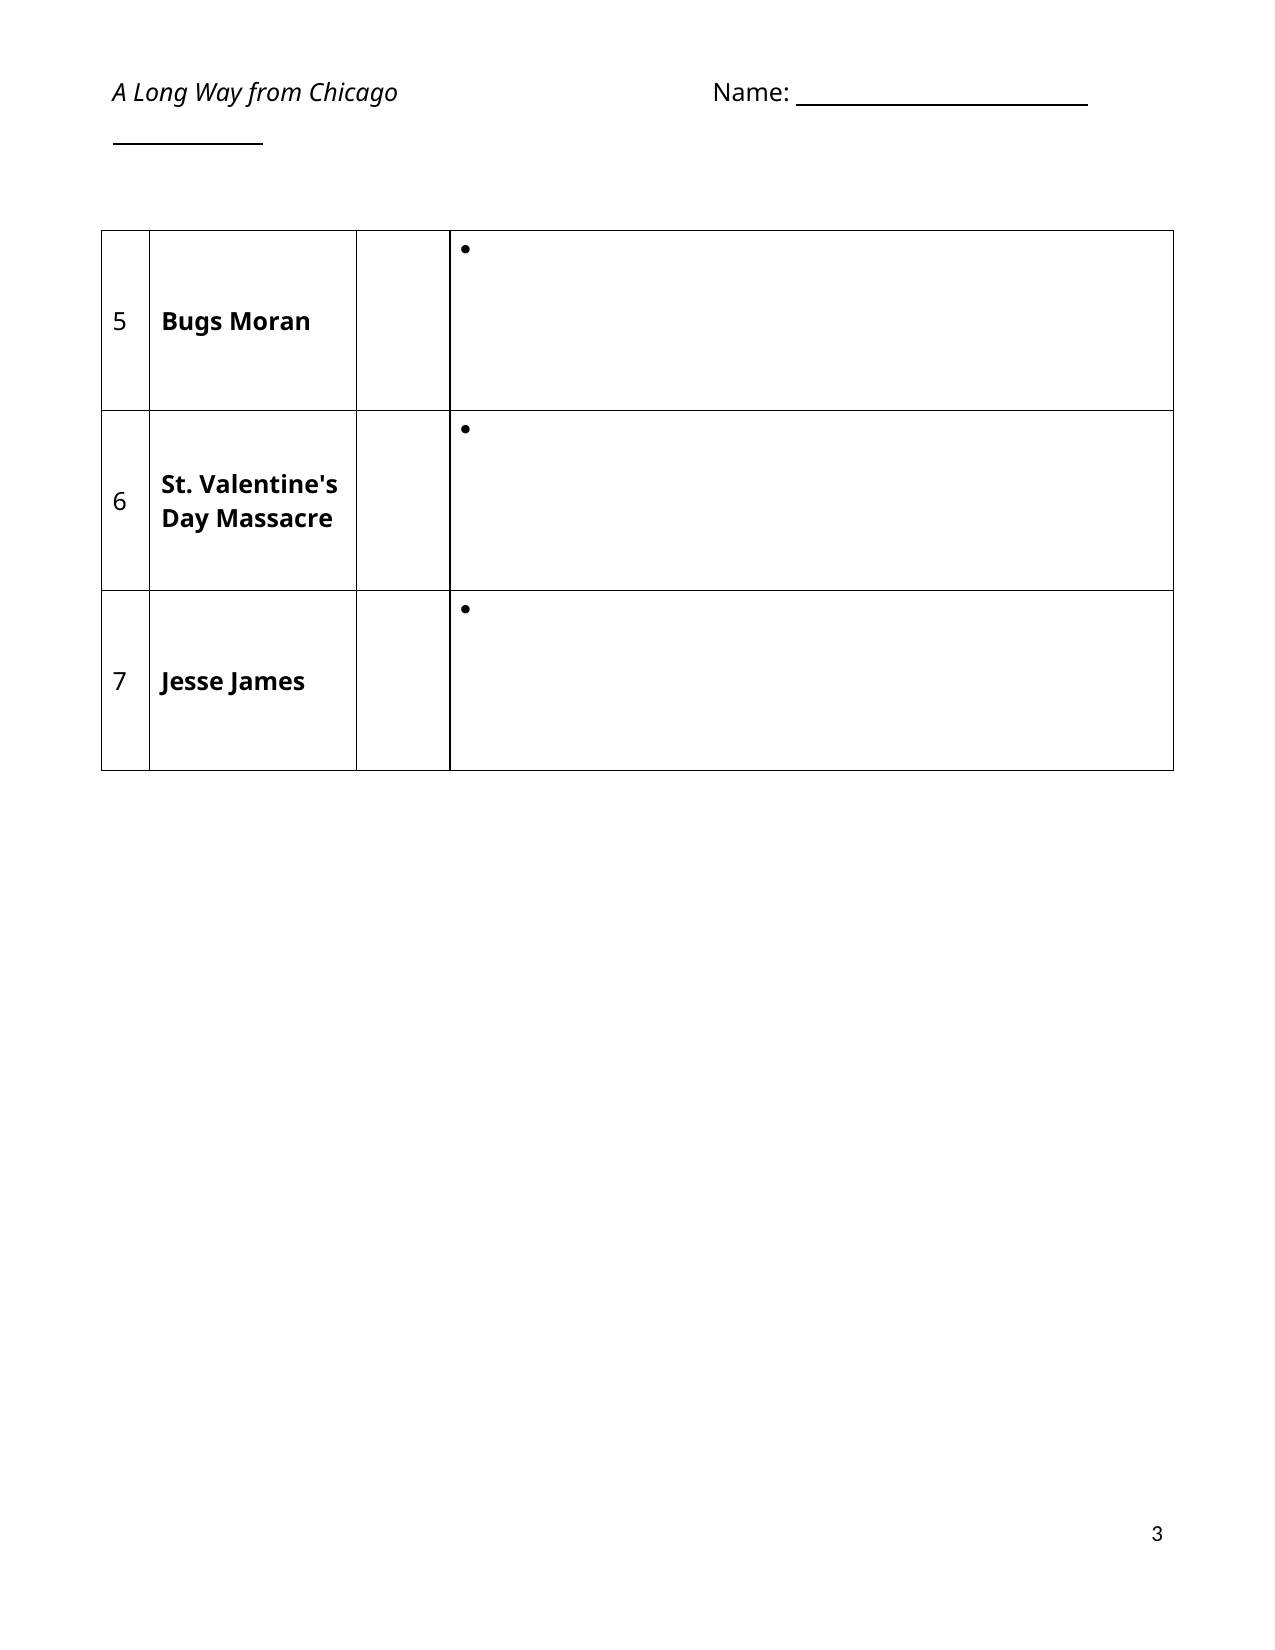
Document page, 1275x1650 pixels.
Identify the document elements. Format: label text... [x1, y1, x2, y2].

table_cell [357, 411, 449, 590]
table_cell Bugs Moran [150, 231, 356, 410]
table_cell [357, 231, 449, 410]
table_cell [357, 591, 449, 770]
table_cell [451, 411, 1173, 590]
table_cell Jesse James [150, 591, 356, 770]
table_cell 5 [102, 231, 149, 410]
table_cell St. Valentine's Day Massacre [150, 411, 356, 590]
table_cell [451, 591, 1173, 770]
table_cell [451, 231, 1173, 410]
table_cell 6 [102, 411, 149, 590]
table_cell 7 [102, 591, 149, 770]
